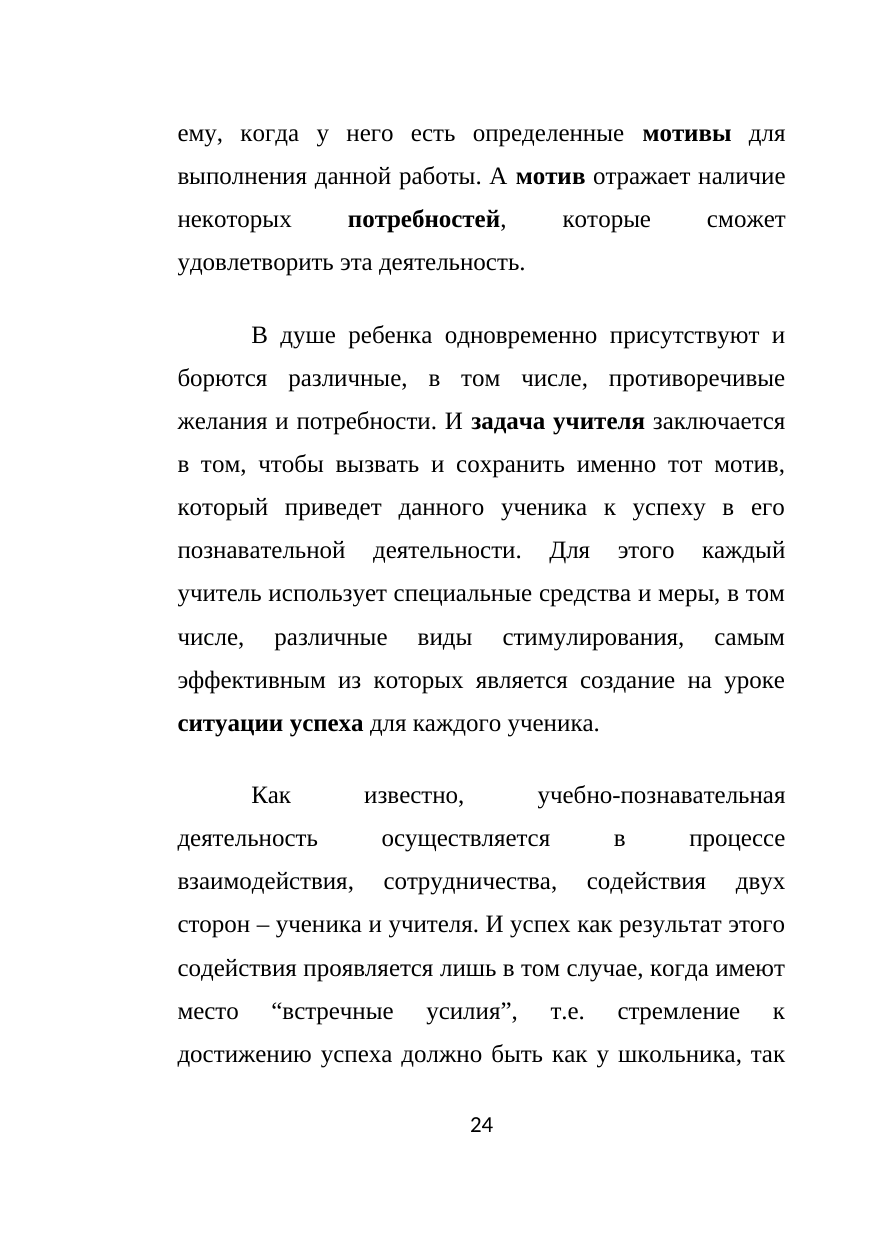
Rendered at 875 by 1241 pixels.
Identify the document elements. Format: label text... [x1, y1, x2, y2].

text В душе ребенка одновременно присутствуют и борются различные, в том числе, противоречивые желания и потребности. И задача учителя заключается в том, чтобы вызвать и сохранить именно тот мотив, который приведет данного ученика к успеху в его познавательной деятельности. Для этого каждый учитель использует специальные средства и меры, в том числе, различные виды стимулирования, самым эффективным из которых является создание на уроке ситуации успеха для каждого ученика. [177, 320, 786, 737]
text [177, 118, 786, 276]
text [177, 780, 786, 1068]
